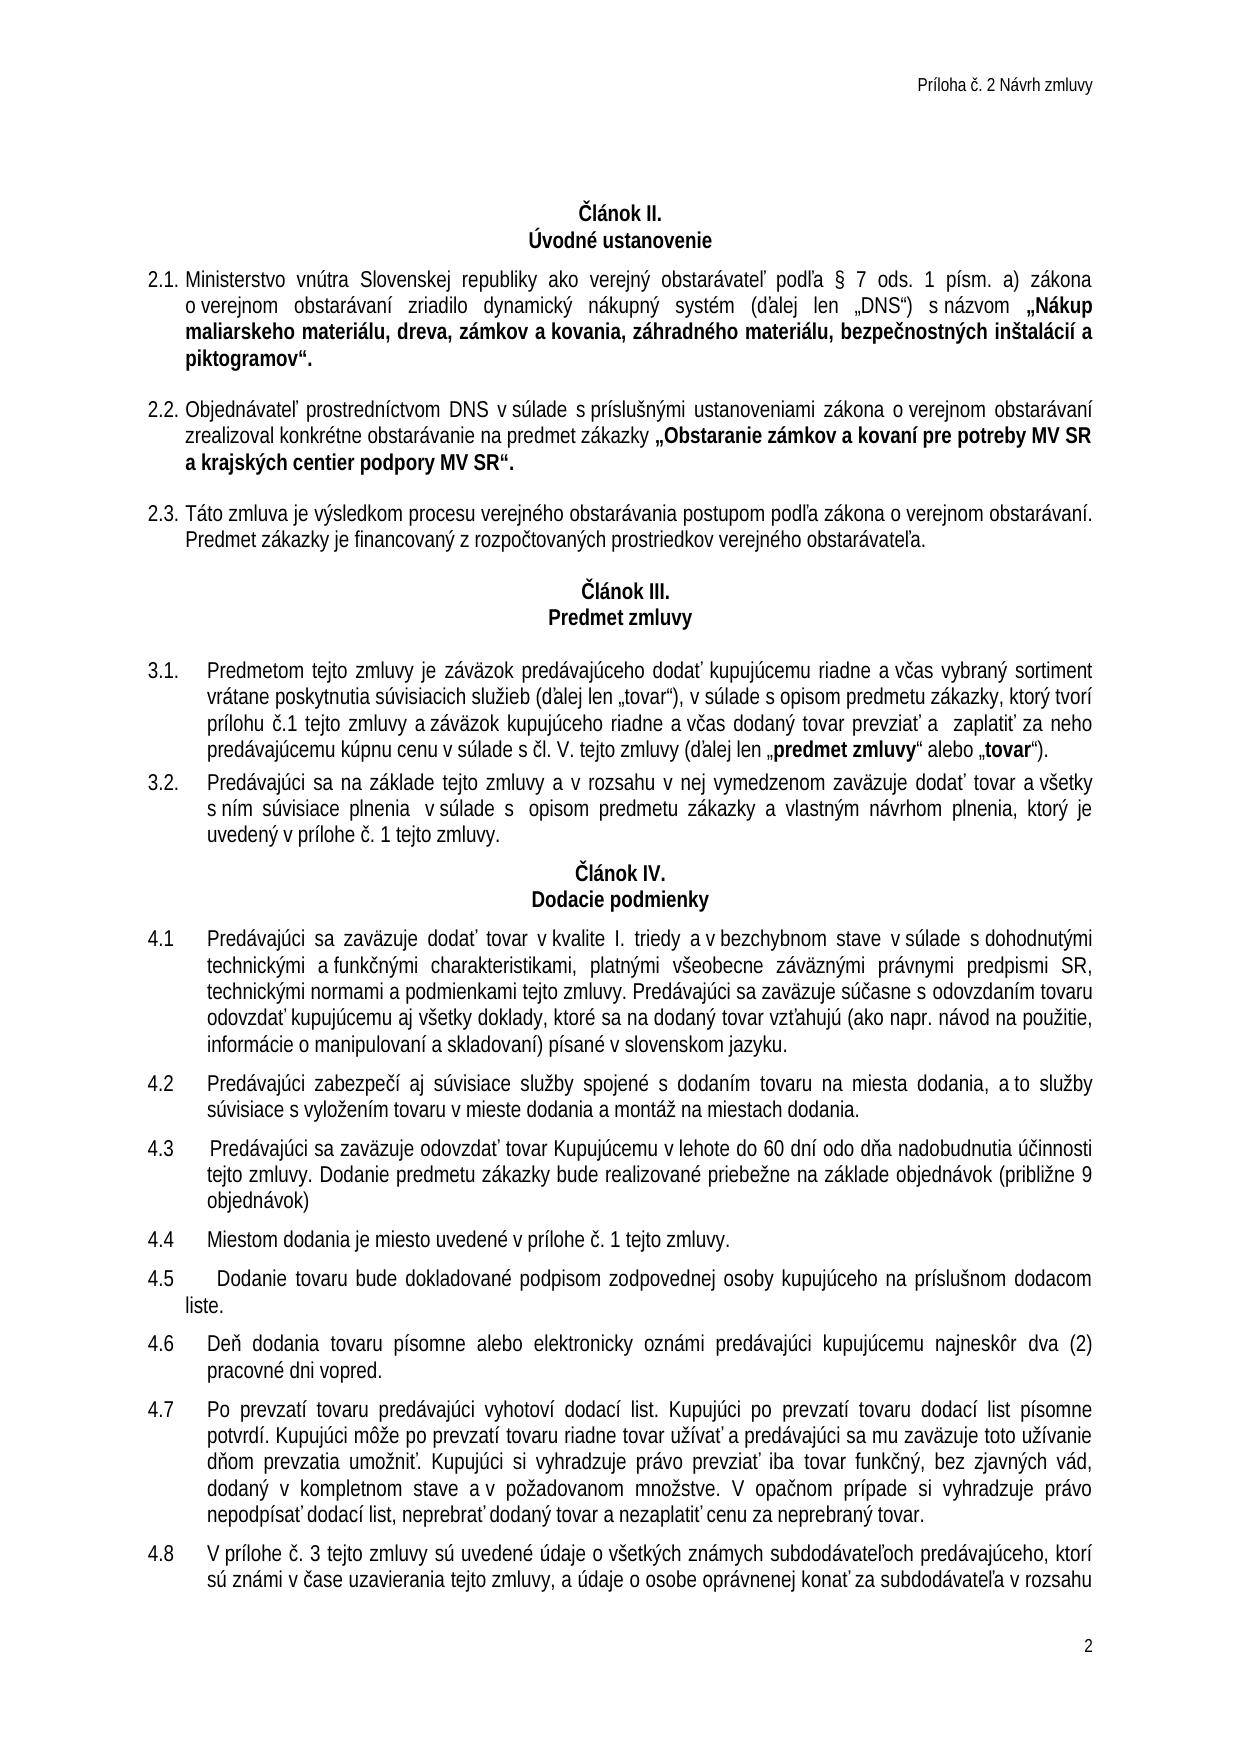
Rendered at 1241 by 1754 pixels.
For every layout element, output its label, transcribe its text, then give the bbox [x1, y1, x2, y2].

text Článok III. [148, 578, 1092, 604]
list Objednávateľ prostredníctvom DNS v súlade s príslušnými ustanoveniami zákona o verejnom obstarávaní zrealizoval konkrétne obstarávanie na predmet zákazky „Obstaranie zámkov a kovaní pre potreby MV SR a krajských centier podpory MV SR“. [148, 396, 1092, 475]
text Dodacie podmienky [148, 886, 1092, 913]
text Článok II. [148, 200, 1092, 227]
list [148, 1540, 1092, 1593]
list Predmetom tejto zmluvy je záväzok predávajúceho dodať kupujúcemu riadne a včas vybraný sortiment vrátane poskytnutia súvisiacich služieb (ďalej len „tovar“), v súlade s opisom predmetu zákazky, ktorý tvorí prílohu č.1 tejto zmluvy a záväzok kupujúceho riadne a včas dodaný tovar prevziať a zaplatiť za neho predávajúcemu kúpnu cenu v súlade s čl. V. tejto zmluvy (ďalej len „predmet zmluvy“ alebo „tovar“). [148, 657, 1092, 762]
text Článok IV. [148, 860, 1092, 886]
list 4.3 Predávajúci sa zaväzuje odovzdať tovar Kupujúcemu v lehote do 60 dní odo dňa nadobudnutia účinnosti tejto zmluvy. Dodanie predmetu zákazky bude realizované priebežne na základe objednávok (približne 9 objednávok) [132, 1135, 1092, 1214]
text Úvodné ustanovenie [148, 227, 1092, 253]
list 4.6 Deň dodania tovaru písomne alebo elektronicky oznámi predávajúci kupujúcemu najneskôr dva (2) pracovné dni vopred. [148, 1330, 1092, 1383]
list 4.2 Predávajúci zabezpečí aj súvisiace služby spojené s dodaním tovaru na miesta dodania, a to služby súvisiace s vyložením tovaru v mieste dodania a montáž na miestach dodania. [132, 1069, 1092, 1122]
list 4.7 Po prevzatí tovaru predávajúci vyhotoví dodací list. Kupujúci po prevzatí tovaru dodací list písomne potvrdí. Kupujúci môže po prevzatí tovaru riadne tovar užívať a predávajúci sa mu zaväzuje toto užívanie dňom prevzatia umožniť. Kupujúci si vyhradzuje právo prevziať iba tovar funkčný, bez zjavných vád, dodaný v kompletnom stave a v požadovanom množstve. V opačnom prípade si vyhradzuje právo nepodpísať dodací list, neprebrať dodaný tovar a nezaplatiť cenu za neprebraný tovar. [148, 1396, 1092, 1527]
list Ministerstvo vnútra Slovenskej republiky ako verejný obstarávateľ podľa § 7 ods. 1 písm. a) zákona o verejnom obstarávaní zriadilo dynamický nákupný systém (ďalej len „DNS“) s názvom „Nákup maliarskeho materiálu, dreva, zámkov a kovania, záhradného materiálu, bezpečnostných inštalácií a piktogramov“. [148, 266, 1092, 371]
list 4.5 Dodanie tovaru bude dokladované podpisom zodpovednej osoby kupujúceho na príslušnom dodacom liste. [148, 1265, 1092, 1318]
list Predávajúci sa na základe tejto zmluvy a v rozsahu v nej vymedzenom zaväzuje dodať tovar a všetky s ním súvisiace plnenia v súlade s opisom predmetu zákazky a vlastným návrhom plnenia, ktorý je uvedený v prílohe č. 1 tejto zmluvy. [148, 768, 1092, 848]
list 4.1 Predávajúci sa zaväzuje dodať tovar v kvalite I. triedy a v bezchybnom stave v súlade s dohodnutými technickými a funkčnými charakteristikami, platnými všeobecne záväznými právnymi predpismi SR, technickými normami a podmienkami tejto zmluvy. Predávajúci sa zaväzuje súčasne s odovzdaním tovaru odovzdať kupujúcemu aj všetky doklady, ktoré sa na dodaný tovar vzťahujú (ako napr. návod na použitie, informácie o manipulovaní a skladovaní) písané v slovenskom jazyku. [148, 925, 1092, 1057]
list 4.4 Miestom dodania je miesto uvedené v prílohe č. 1 tejto zmluvy. [148, 1226, 1092, 1253]
list Táto zmluva je výsledkom procesu verejného obstarávania postupom podľa zákona o verejnom obstarávaní. Predmet zákazky je financovaný z rozpočtovaných prostriedkov verejného obstarávateľa. [148, 500, 1092, 553]
text Predmet zmluvy [148, 604, 1092, 631]
